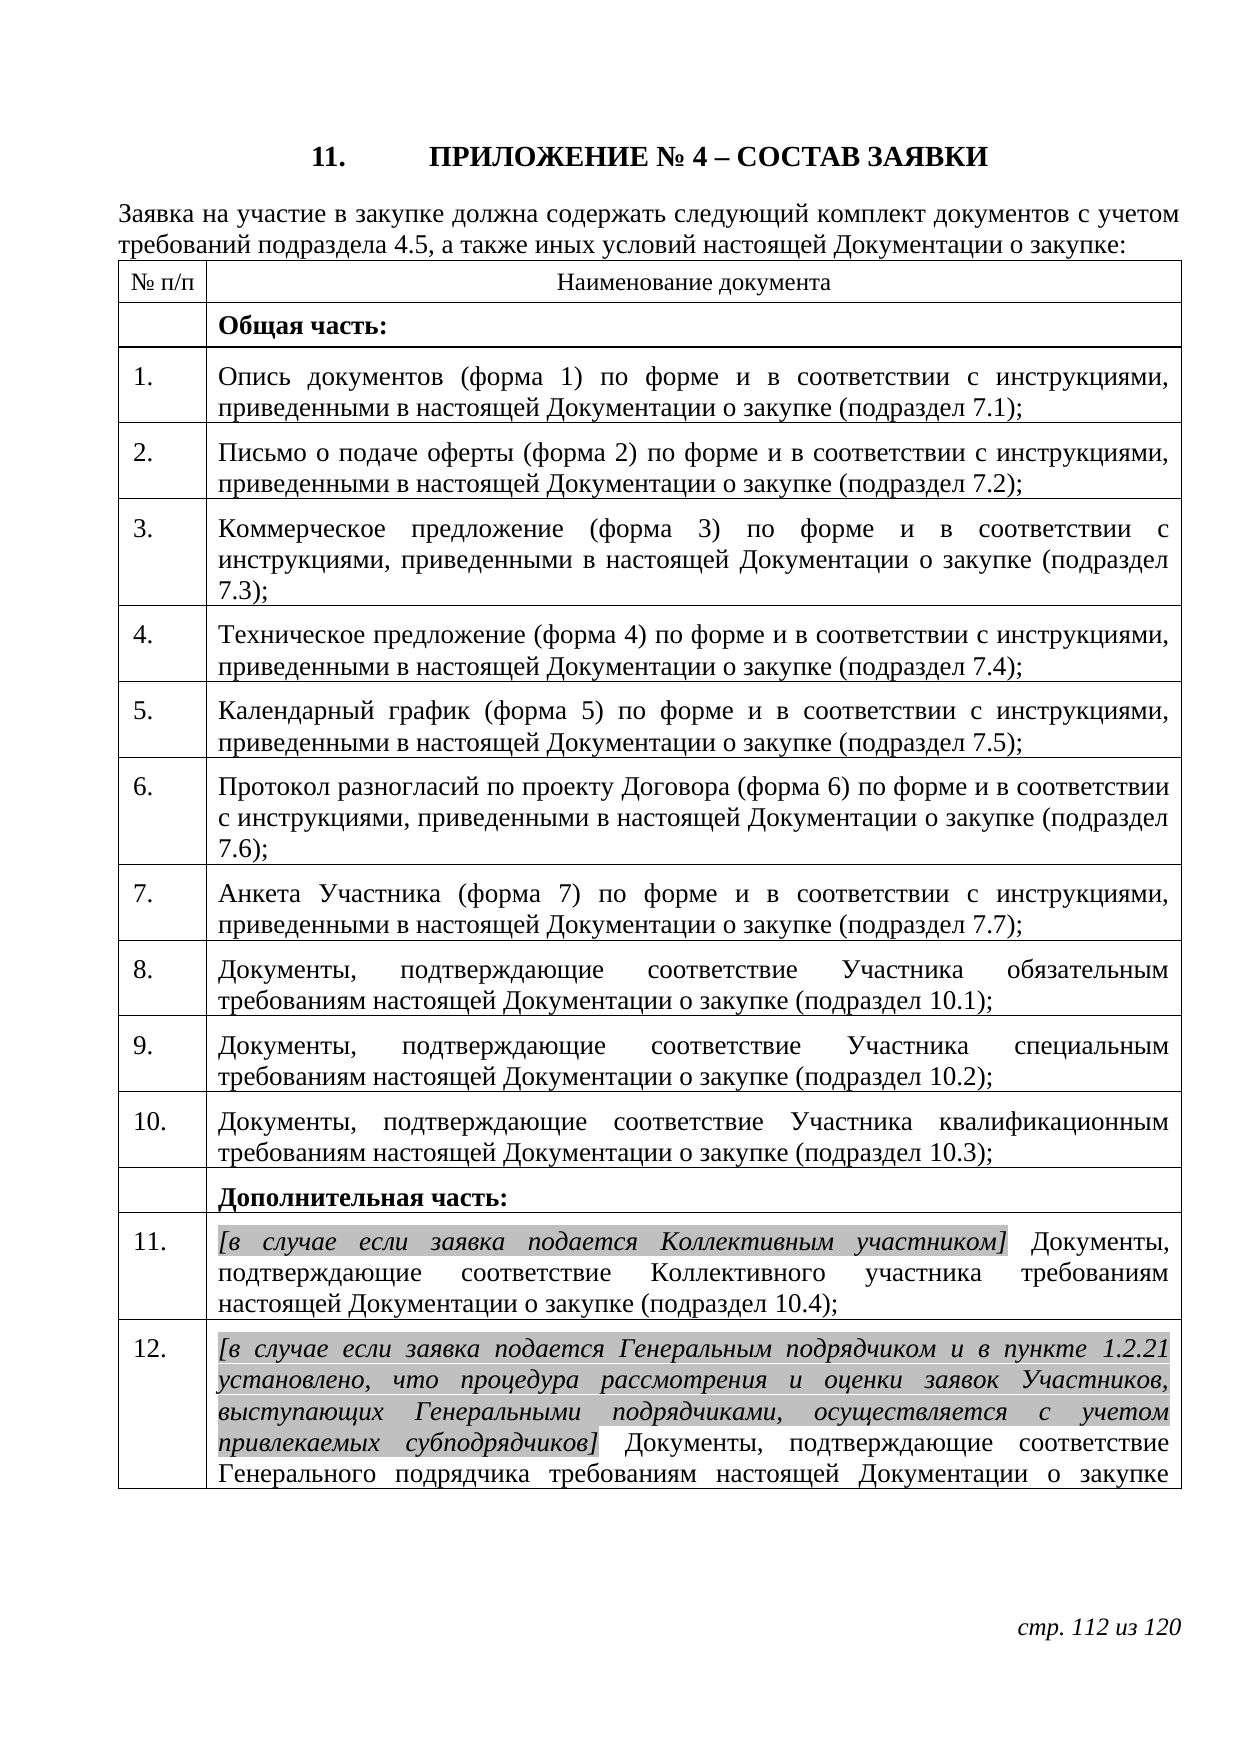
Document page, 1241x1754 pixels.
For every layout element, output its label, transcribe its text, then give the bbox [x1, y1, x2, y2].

table_cell Анкета Участника (форма 7) по форме и в соответствии с инструкциями, приведенными в настоящей Документации о закупке (подраздел 7.7); [207, 865, 1181, 939]
table_cell Дополнительная часть: [207, 1168, 1181, 1212]
table_cell Техническое предложение (форма 4) по форме и в соответствии с инструкциями, приведенными в настоящей Документации о закупке (подраздел 7.4); [207, 606, 1181, 681]
table_cell [119, 303, 206, 346]
table_cell [119, 941, 206, 1015]
table_cell Коммерческое предложение (форма 3) по форме и в соответствии с инструкциями, приведенными в настоящей Документации о закупке (подраздел 7.3); [207, 499, 1181, 605]
table_cell Документы, подтверждающие соответствие Участника квалификационным требованиям настоящей Документации о закупке (подраздел 10.3); [207, 1092, 1181, 1167]
table_cell [119, 423, 206, 498]
table_cell [119, 865, 206, 939]
table_cell Общая часть: [207, 303, 1181, 346]
table_cell [119, 1320, 206, 1488]
table_header № п/п [119, 261, 206, 302]
table_cell Письмо о подаче оферты (форма 2) по форме и в соответствии с инструкциями, приведенными в настоящей Документации о закупке (подраздел 7.2); [207, 423, 1181, 498]
table_cell [в случае если заявка подается Коллективным участником] Документы, подтверждающие соответствие Коллективного участника требованиям настоящей Документации о закупке (подраздел 10.4); [207, 1213, 1181, 1319]
table_cell [119, 1092, 206, 1167]
table_cell [119, 1016, 206, 1091]
table_cell Опись документов (форма 1) по форме и в соответствии с инструкциями, приведенными в настоящей Документации о закупке (подраздел 7.1); [207, 348, 1181, 422]
table_cell Протокол разногласий по проекту Договора (форма 6) по форме и в соответствии с инструкциями, приведенными в настоящей Документации о закупке (подраздел 7.6); [207, 758, 1181, 864]
table_cell [119, 606, 206, 681]
table_cell Календарный график (форма 5) по форме и в соответствии с инструкциями, приведенными в настоящей Документации о закупке (подраздел 7.5); [207, 682, 1181, 757]
table_cell [119, 1213, 206, 1319]
list Заявка на участие в закупке должна содержать следующий комплект документов с учетом требований подраздела 4.5, а также иных условий настоящей Документации о закупке: [118, 197, 1181, 259]
table_cell [119, 1168, 206, 1212]
table_cell Документы, подтверждающие соответствие Участника обязательным требованиям настоящей Документации о закупке (подраздел 10.1); [207, 941, 1181, 1015]
table_cell [119, 348, 206, 422]
table_cell [119, 758, 206, 864]
subtitle ПРИЛОЖЕНИЕ № 4 – СОСТАВ ЗАЯВКИ [118, 139, 1181, 172]
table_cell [207, 1320, 1181, 1488]
table_header Наименование документа [207, 261, 1181, 302]
table_cell [119, 499, 206, 605]
table_cell Документы, подтверждающие соответствие Участника специальным требованиям настоящей Документации о закупке (подраздел 10.2); [207, 1016, 1181, 1091]
table_cell [119, 682, 206, 757]
